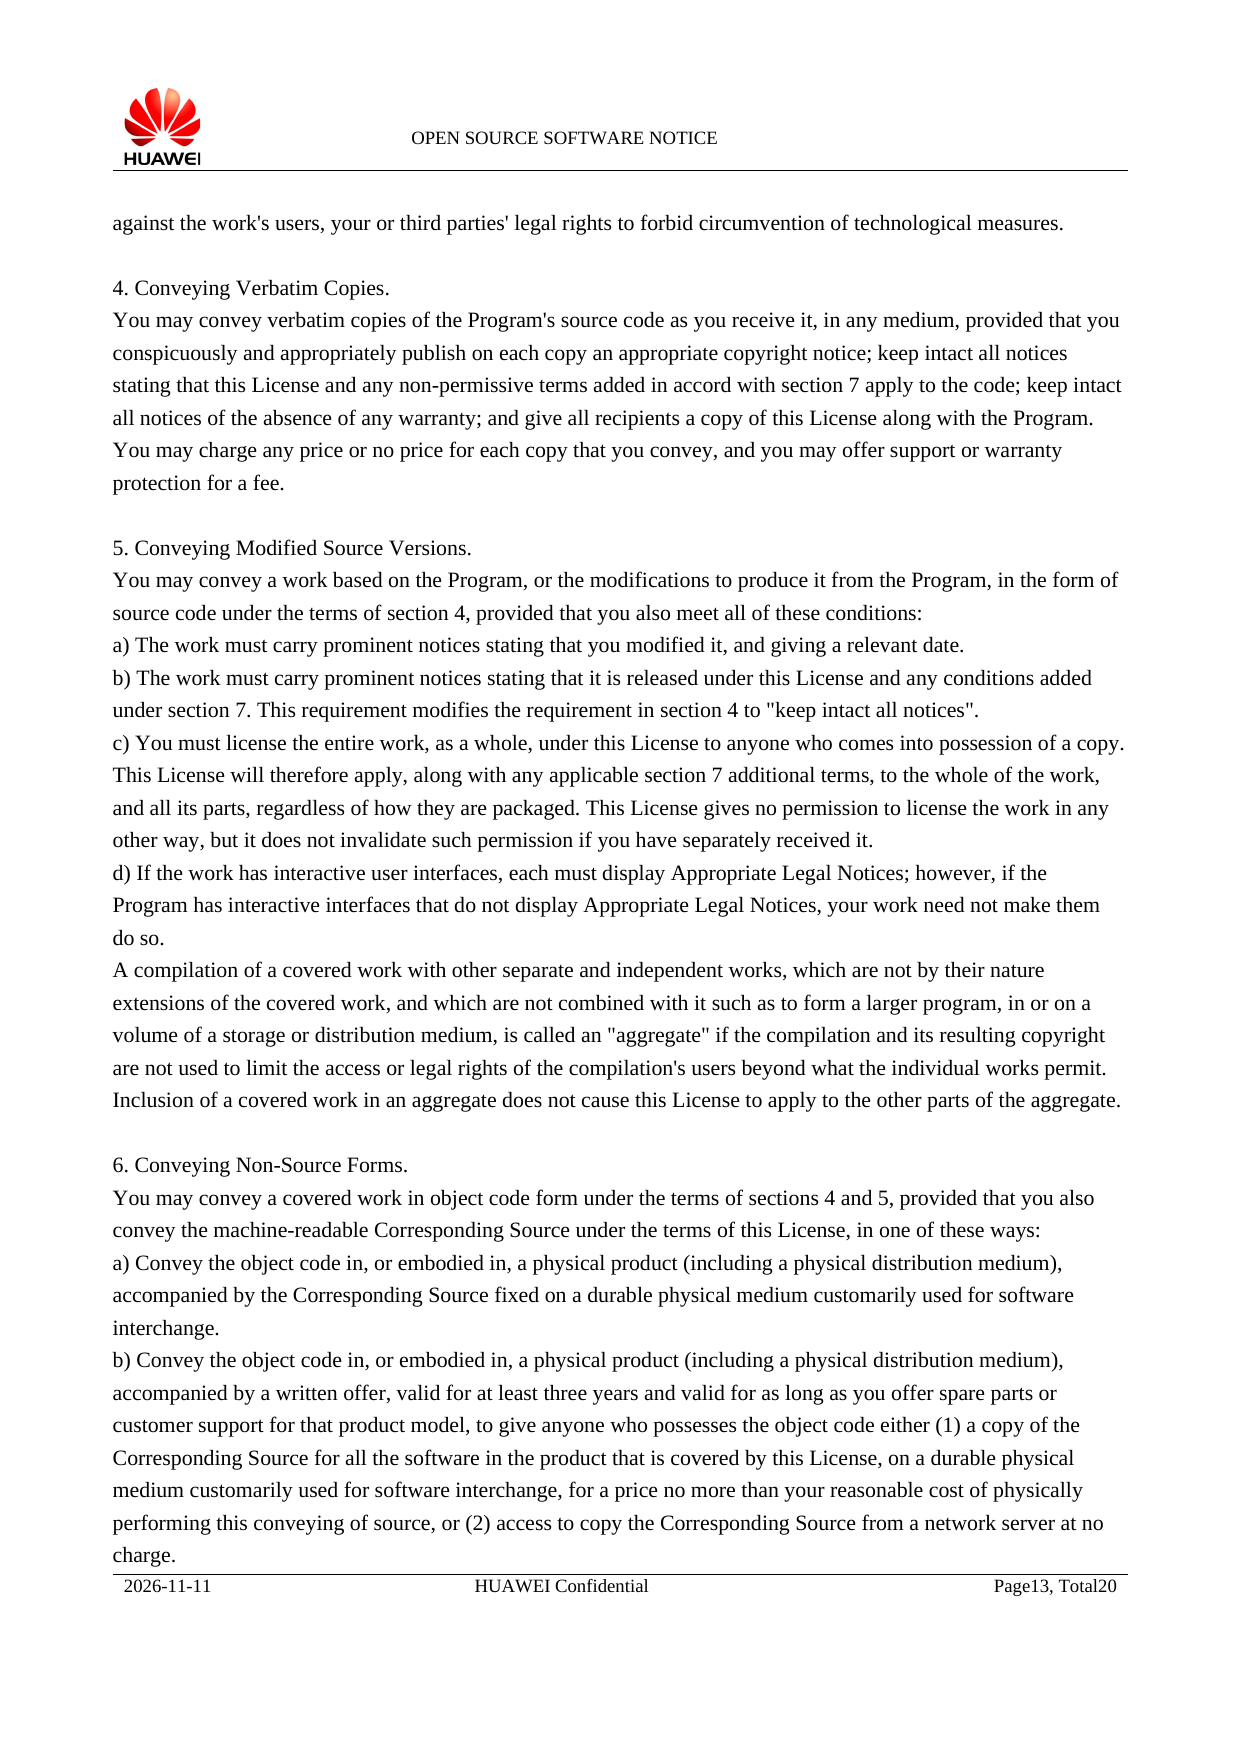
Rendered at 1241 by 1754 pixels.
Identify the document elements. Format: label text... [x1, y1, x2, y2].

text c) You must license the entire work, as a whole, under this License to anyone who comes into possession of a copy. This License will therefore apply, along with any applicable section 7 additional terms, to the whole of the work, and all its parts, regardless of how they are packaged. This License gives no permission to license the work in any other way, but it does not invalidate such permission if you have separately received it. [112, 726, 1128, 856]
text 5. Conveying Modified Source Versions. [112, 531, 1128, 564]
text A compilation of a covered work with other separate and independent works, which are not by their nature extensions of the covered work, and which are not combined with it such as to form a larger program, in or on a volume of a storage or distribution medium, is called an "aggregate" if the compilation and its resulting copyright are not used to limit the access or legal rights of the compilation's users beyond what the individual works permit. Inclusion of a covered work in an aggregate does not cause this License to apply to the other parts of the aggregate. [112, 954, 1128, 1116]
text 6. Conveying Non-Source Forms. [112, 1149, 1128, 1181]
picture [124, 88, 201, 165]
text You may convey verbatim copies of the Program's source code as you receive it, in any medium, provided that you conspicuously and appropriately publish on each copy an appropriate copyright notice; keep intact all notices stating that this License and any non-permissive terms added in accord with section 7 apply to the code; keep intact all notices of the absence of any warranty; and give all recipients a copy of this License along with the Program. [112, 304, 1128, 434]
text You may convey a work based on the Program, or the modifications to produce it from the Program, in the form of source code under the terms of section 4, provided that you also meet all of these conditions: [112, 564, 1128, 629]
text d) If the work has interactive user interfaces, each must display Appropriate Legal Notices; however, if the Program has interactive interfaces that do not display Appropriate Legal Notices, your work need not make them do so. [112, 856, 1128, 954]
text b) The work must carry prominent notices stating that it is released under this License and any conditions added under section 7. This requirement modifies the requirement in section 4 to "keep intact all notices". [112, 661, 1128, 726]
text a) Convey the object code in, or embodied in, a physical product (including a physical distribution medium), accompanied by the Corresponding Source fixed on a durable physical medium customarily used for software interchange. [112, 1246, 1128, 1344]
text b) Convey the object code in, or embodied in, a physical product (including a physical distribution medium), accompanied by a written offer, valid for at least three years and valid for as long as you offer spare parts or customer support for that product model, to give anyone who possesses the object code either (1) a copy of the Corresponding Source for all the software in the product that is covered by this License, on a durable physical medium customarily used for software interchange, for a price no more than your reasonable cost of physically performing this conveying of source, or (2) access to copy the Corresponding Source from a network server at no charge. [112, 1344, 1128, 1571]
text You may charge any price or no price for each copy that you convey, and you may offer support or warranty protection for a fee. [112, 434, 1128, 499]
text 4. Conveying Verbatim Copies. [112, 271, 1128, 304]
text a) The work must carry prominent notices stating that you modified it, and giving a relevant date. [112, 629, 1128, 661]
text You may convey a covered work in object code form under the terms of sections 4 and 5, provided that you also convey the machine-readable Corresponding Source under the terms of this License, in one of these ways: [112, 1181, 1128, 1246]
